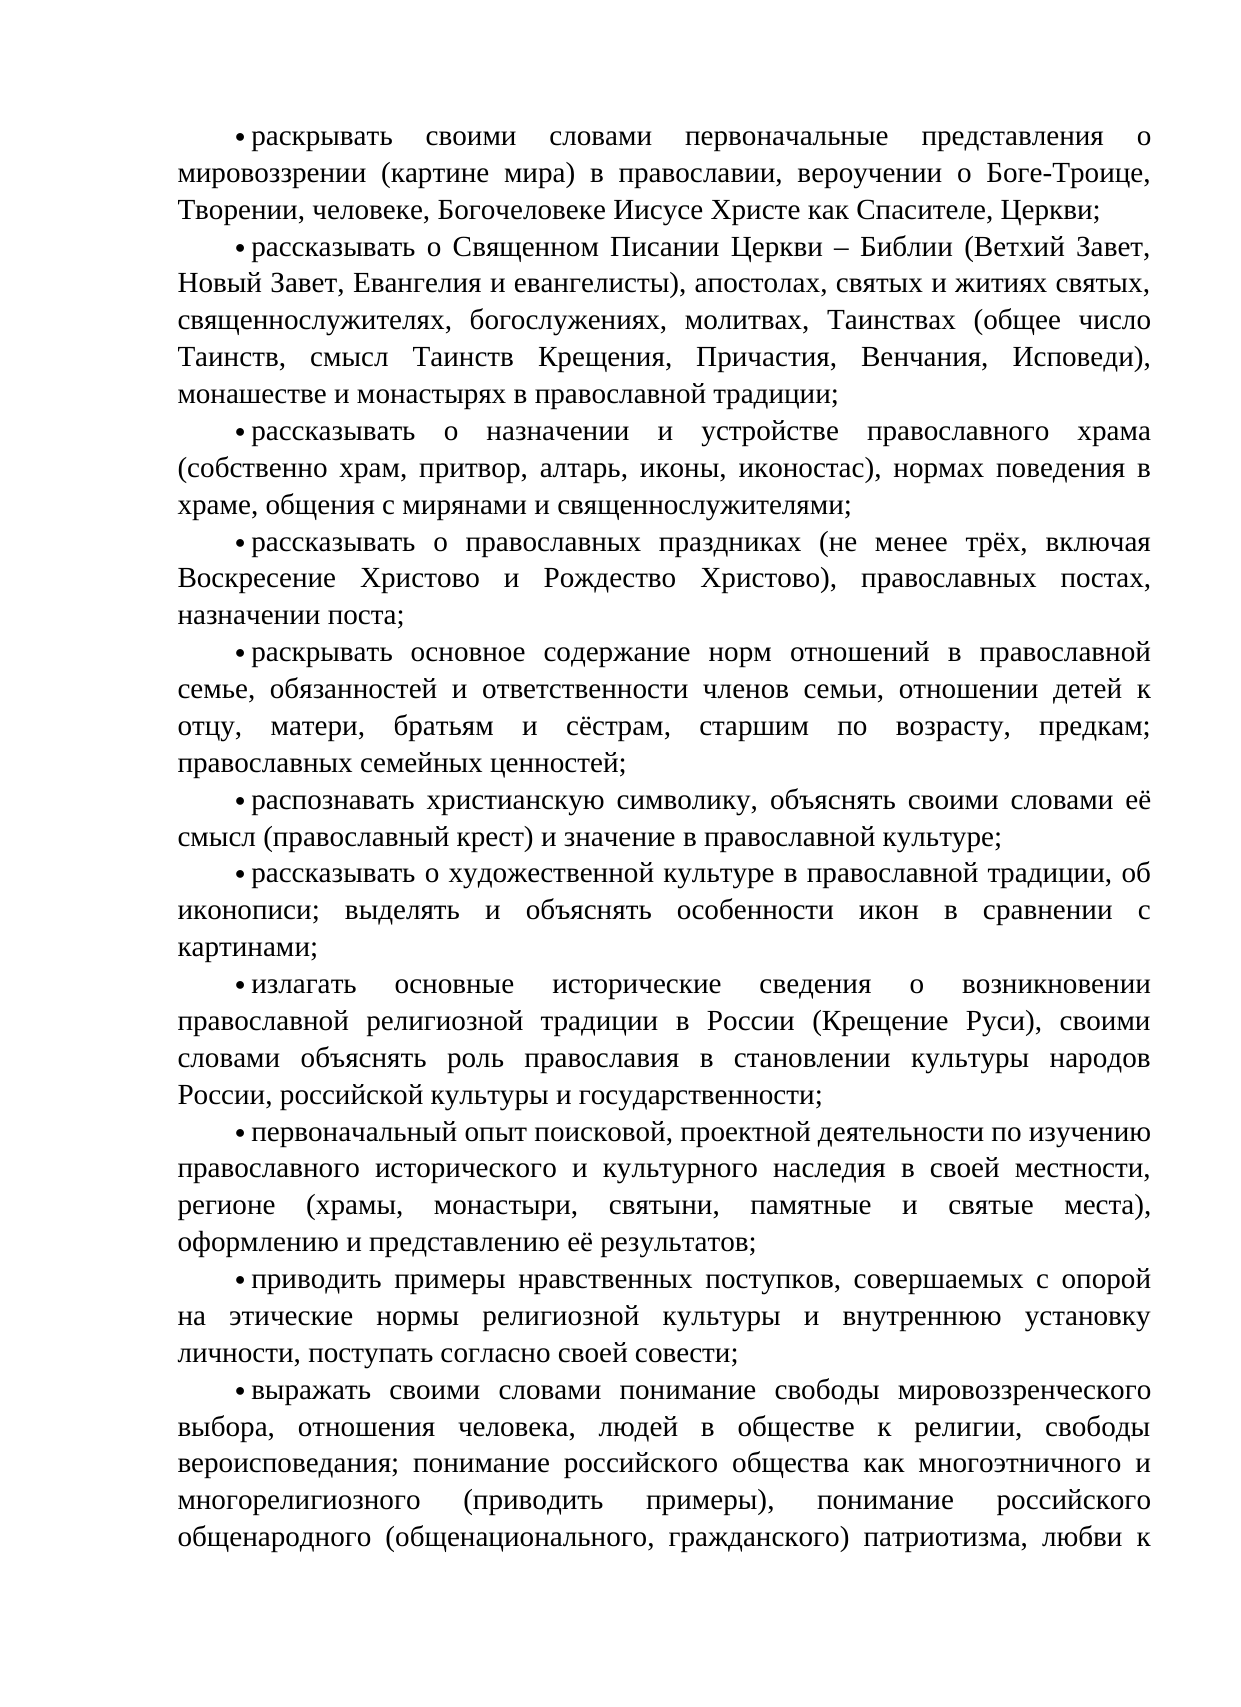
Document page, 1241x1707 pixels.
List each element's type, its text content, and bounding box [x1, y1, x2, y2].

list излагать основные исторические сведения о возникновении православной религиозной традиции в России (Крещение Руси), своими словами объяснять роль православия в становлении культуры народов России, российской культуры и государственности; [177, 966, 1152, 1110]
list распознавать христианскую символику, объяснять своими словами её смысл (православный крест) и значение в православной культуре; [177, 782, 1152, 852]
list рассказывать о художественной культуре в православной традиции, об иконописи; выделять и объяснять особенности икон в сравнении с картинами; [177, 856, 1152, 963]
list раскрывать своими словами первоначальные представления о мировоззрении (картине мира) в православии, вероучении о Боге-Троице, Творении, человеке, Богочеловеке Иисусе Христе как Спасителе, Церкви; [177, 118, 1152, 225]
list приводить примеры нравственных поступков, совершаемых с опорой на этические нормы религиозной культуры и внутреннюю установку личности, поступать согласно своей совести; [177, 1261, 1152, 1368]
list рассказывать о православных праздниках (не менее трёх, включая Воскресение Христово и Рождество Христово), православных постах, назначении поста; [177, 524, 1152, 631]
list раскрывать основное содержание норм отношений в православной семье, обязанностей и ответственности членов семьи, отношении детей к отцу, матери, братьям и сёстрам, старшим по возрасту, предкам; православных семейных ценностей; [177, 634, 1152, 778]
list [177, 1372, 1152, 1553]
list рассказывать о Священном Писании Церкви – Библии (Ветхий Завет, Новый Завет, Евангелия и евангелисты), апостолах, святых и житиях святых, священнослужителях, богослужениях, молитвах, Таинствах (общее число Таинств, смысл Таинств Крещения, Причастия, Венчания, Исповеди), монашестве и монастырях в православной традиции; [177, 229, 1152, 410]
list первоначальный опыт поисковой, проектной деятельности по изучению православного исторического и культурного наследия в своей местности, регионе (храмы, монастыри, святыни, памятные и святые места), оформлению и представлению её результатов; [177, 1114, 1152, 1258]
list рассказывать о назначении и устройстве православного храма (собственно храм, притвор, алтарь, иконы, иконостас), нормах поведения в храме, общения с мирянами и священнослужителями; [177, 413, 1152, 520]
